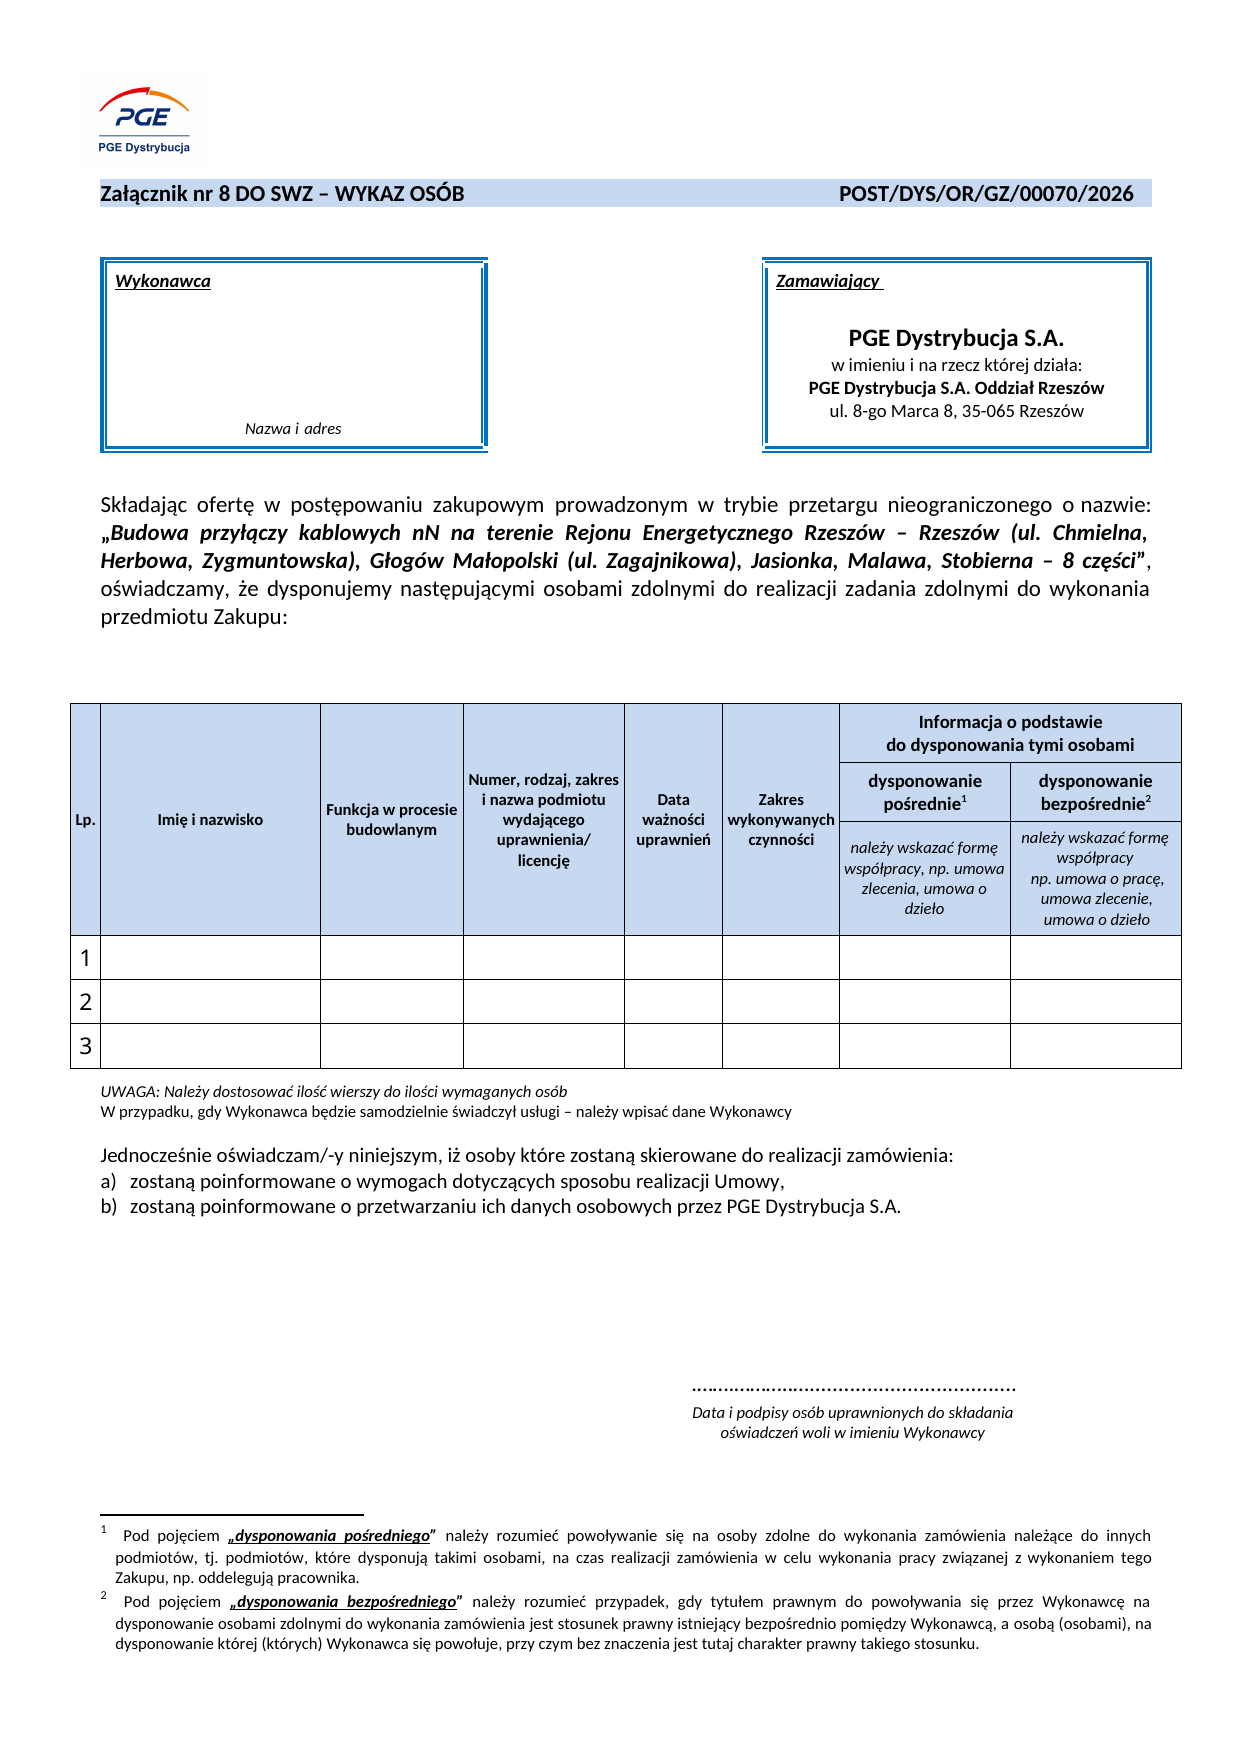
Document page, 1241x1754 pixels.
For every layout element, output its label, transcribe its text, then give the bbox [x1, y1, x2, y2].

table_cell [723, 980, 839, 1023]
table_header Wykonawca Nazwa i adres [104, 260, 484, 446]
table_header Informacja o podstawie do dysponowania tymi osobami [840, 704, 1181, 762]
text W przypadku, gdy Wykonawca będzie samodzielnie świadczył usługi – należy wpisać dane Wykonawcy [100, 1101, 1152, 1122]
table_cell [464, 980, 624, 1023]
table_cell [840, 936, 1010, 979]
table_cell [1011, 936, 1181, 979]
table_cell [101, 936, 320, 979]
table_cell [1011, 1024, 1181, 1067]
table_cell dysponowanie pośrednie [840, 763, 1010, 821]
table_cell 2 [71, 980, 100, 1023]
table_cell [1011, 980, 1181, 1023]
table_cell należy wskazać formę współpracy np. umowa o pracę, umowa zlecenie, umowa o dzieło [1011, 822, 1181, 935]
table_cell [101, 1024, 320, 1067]
text Jednocześnie oświadczam/-y niniejszym, iż osoby które zostaną skierowane do realizacji zamówienia: [100, 1142, 1152, 1168]
text UWAGA: Należy dostosować ilość wierszy do ilości wymaganych osób [100, 1081, 1211, 1101]
table_cell [840, 1024, 1010, 1067]
table_cell [321, 1024, 463, 1067]
table_cell [625, 936, 722, 979]
table_header Numer, rodzaj, zakres i nazwa podmiotu wydającego uprawnienia/ licencję [464, 704, 624, 935]
table_cell [321, 936, 463, 979]
list zostaną poinformowane o wymogach dotyczących sposobu realizacji Umowy, [100, 1168, 1152, 1193]
table_cell [101, 980, 320, 1023]
table_header [484, 257, 765, 446]
table_header Funkcja w procesie budowlanym [321, 704, 463, 935]
picture [82, 70, 207, 168]
table_cell 3 [71, 1024, 100, 1067]
table_cell [723, 1024, 839, 1067]
table_cell [321, 980, 463, 1023]
table_header Imię i nazwisko [101, 704, 320, 935]
text Składając ofertę w postępowaniu zakupowym prowadzonym w trybie przetargu nieograniczonego o nazwie: „Budowa przyłączy kablowych nN na terenie Rejonu Energetycznego Rzeszów – Rzeszów (ul. Chmielna, Herbowa, Zygmuntowska), Głogów Małopolski (ul. Zagajnikowa), Jasionka, Malawa, Stobierna – 8 części”, oświadczamy, że dysponujemy następującymi osobami zdolnymi do realizacji zadania zdolnymi do wykonania przedmiotu Zakupu: [100, 490, 1152, 630]
table_cell należy wskazać formę współpracy, np. umowa zlecenia, umowa o dzieło [840, 822, 1010, 935]
table_header Data ważności uprawnień [625, 704, 722, 935]
table_header Zamawiający PGE Dystrybucja S.A. w imieniu i na rzecz której działa: PGE Dystrybucja S.A. Oddział Rzeszów ul. 8-go Marca 8, 35-065 Rzeszów [765, 263, 1146, 446]
text oświadczeń woli w imieniu Wykonawcy [100, 1423, 1144, 1443]
table_cell dysponowanie bezpośrednie [1011, 763, 1181, 821]
table_cell 1 [71, 936, 100, 979]
table_header Zakres wykonywanych czynności [723, 704, 839, 935]
table_cell [625, 980, 722, 1023]
table_cell [625, 1024, 722, 1067]
list zostaną poinformowane o przetwarzaniu ich danych osobowych przez PGE Dystrybucja S.A. [100, 1193, 1152, 1219]
table_header Lp. [71, 704, 100, 935]
table_cell [840, 980, 1010, 1023]
subtitle Załącznik nr 8 DO SWZ – WYKAZ OSÓB POST/DYS/OR/GZ/00070/2026 [100, 179, 1152, 207]
table_cell [464, 1024, 624, 1067]
text Data i podpisy osób uprawnionych do składania [100, 1402, 1144, 1423]
table_cell [464, 936, 624, 979]
text .…….………..….................................... [100, 1369, 1149, 1397]
table_cell [723, 936, 839, 979]
